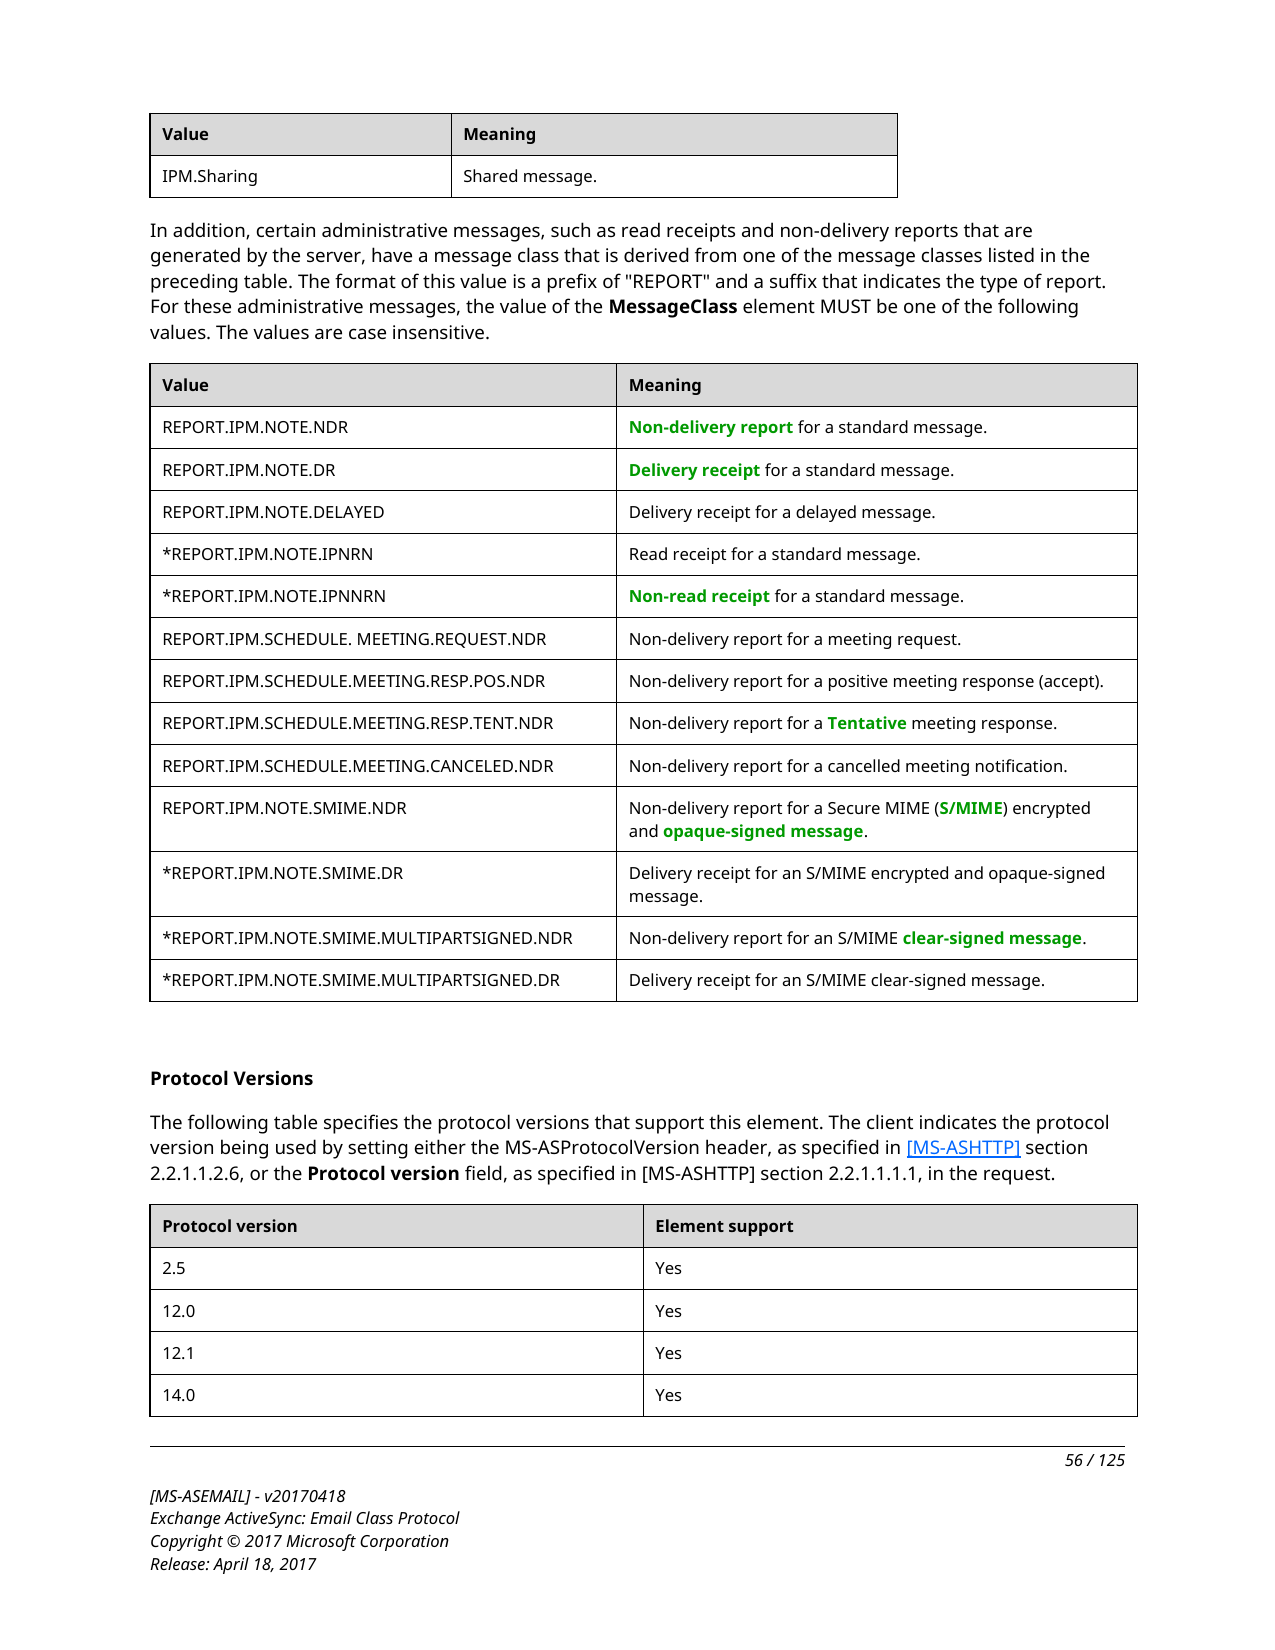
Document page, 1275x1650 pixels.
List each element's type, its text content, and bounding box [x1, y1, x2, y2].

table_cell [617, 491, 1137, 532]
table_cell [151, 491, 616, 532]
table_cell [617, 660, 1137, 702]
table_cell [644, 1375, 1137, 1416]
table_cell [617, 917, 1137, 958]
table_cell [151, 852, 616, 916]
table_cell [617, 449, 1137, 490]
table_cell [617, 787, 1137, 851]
text Protocol Versions [150, 1065, 1125, 1090]
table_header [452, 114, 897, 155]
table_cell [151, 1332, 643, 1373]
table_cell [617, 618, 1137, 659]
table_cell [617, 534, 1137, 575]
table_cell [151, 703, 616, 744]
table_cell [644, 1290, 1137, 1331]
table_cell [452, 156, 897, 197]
text In addition, certain administrative messages, such as read receipts and non-delivery reports that are generated by the server, have a message class that is derived from one of the message classes listed in the preceding table. The format of this value is a prefix of "REPORT" and a suffix that indicates the type of report. For these administrative messages, the value of the MessageClass element MUST be one of the following values. The values are case insensitive. [150, 217, 1125, 344]
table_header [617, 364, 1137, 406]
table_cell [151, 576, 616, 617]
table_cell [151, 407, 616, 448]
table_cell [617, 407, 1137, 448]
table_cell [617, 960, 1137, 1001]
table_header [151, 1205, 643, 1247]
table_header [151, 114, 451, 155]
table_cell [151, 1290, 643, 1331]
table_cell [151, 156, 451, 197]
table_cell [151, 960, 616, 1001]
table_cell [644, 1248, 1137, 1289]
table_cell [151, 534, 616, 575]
text The following table specifies the protocol versions that support this element. The client indicates the protocol version being used by setting either the MS-ASProtocolVersion header, as specified in [MS-ASHTTP] section 2.2.1.1.2.6, or the Protocol version field, as specified in [MS-ASHTTP] section 2.2.1.1.1.1, in the request. [150, 1109, 1125, 1186]
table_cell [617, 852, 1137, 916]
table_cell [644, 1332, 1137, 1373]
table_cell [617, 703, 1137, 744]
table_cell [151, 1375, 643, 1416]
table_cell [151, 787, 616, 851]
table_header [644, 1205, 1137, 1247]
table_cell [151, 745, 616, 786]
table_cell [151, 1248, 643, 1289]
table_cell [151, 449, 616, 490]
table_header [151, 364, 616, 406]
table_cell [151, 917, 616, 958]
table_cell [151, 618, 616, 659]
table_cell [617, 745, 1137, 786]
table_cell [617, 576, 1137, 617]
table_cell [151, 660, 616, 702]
